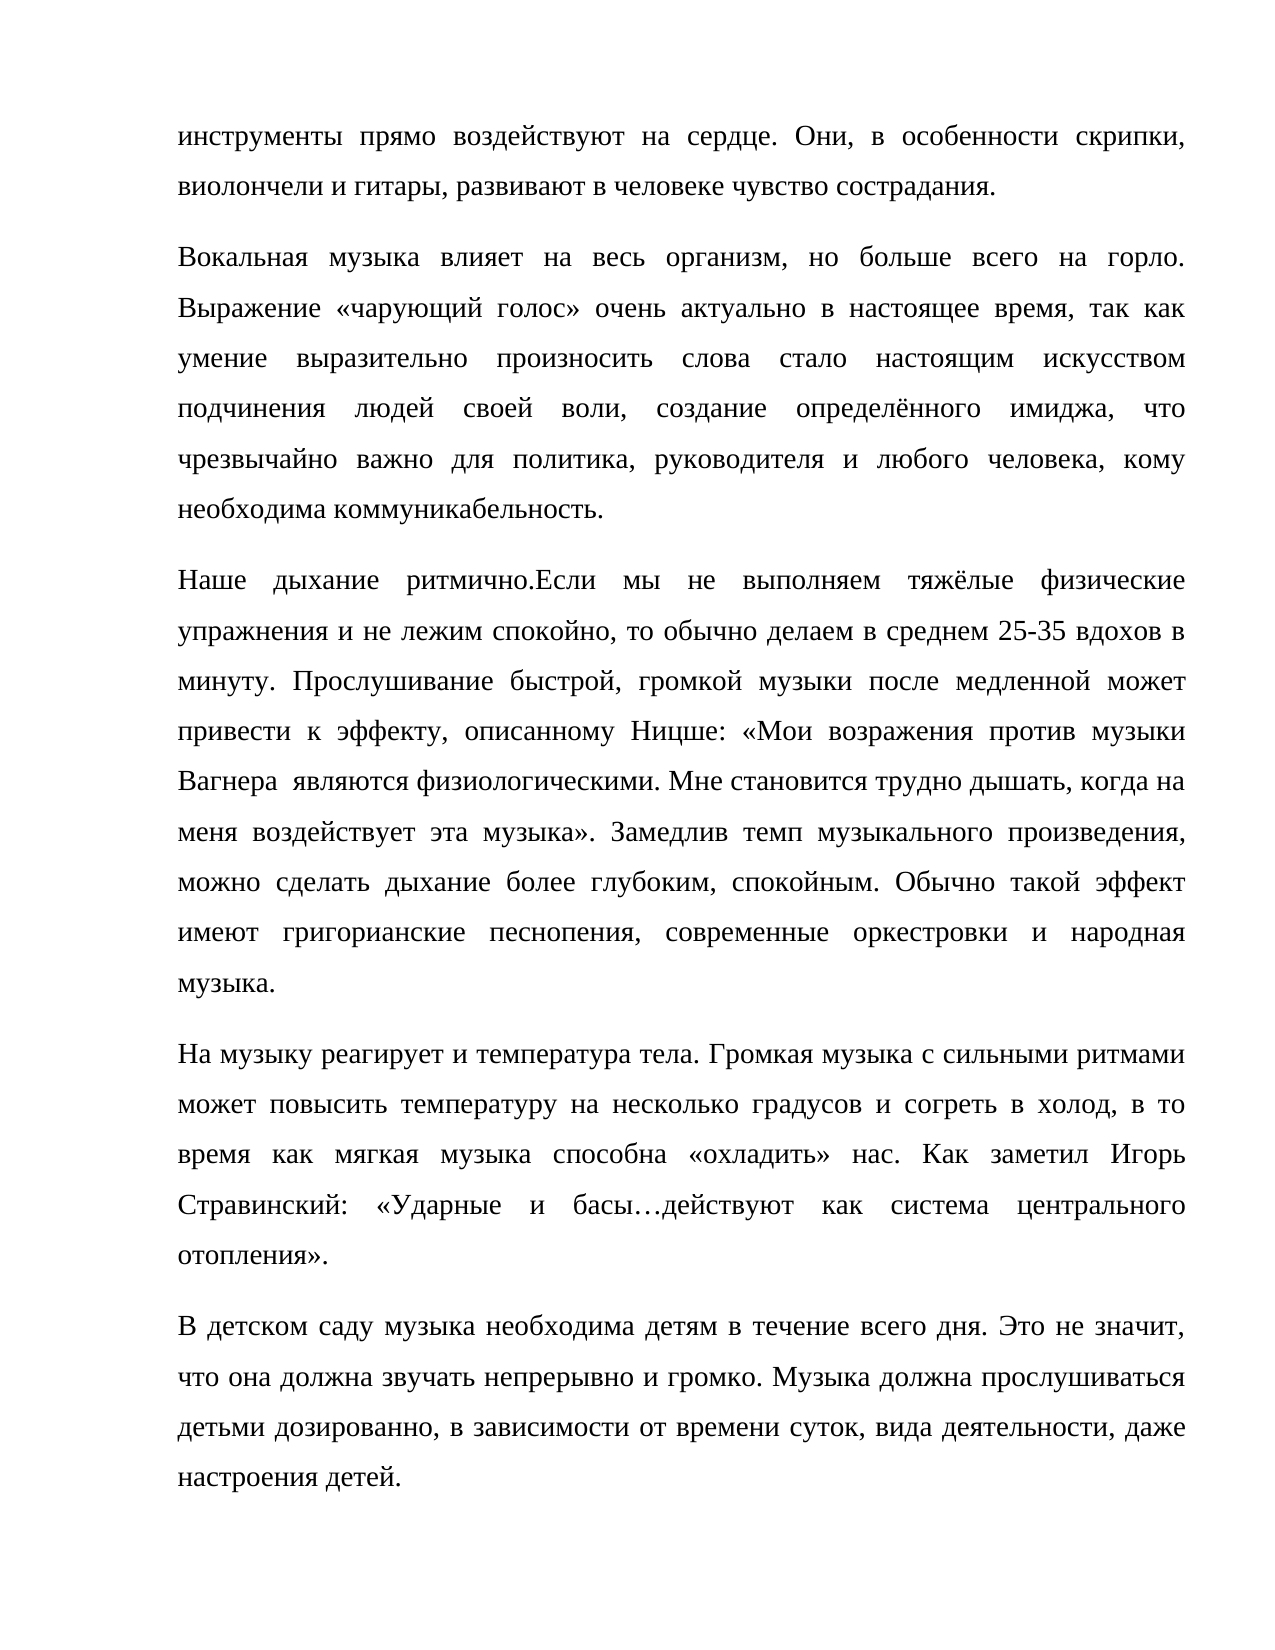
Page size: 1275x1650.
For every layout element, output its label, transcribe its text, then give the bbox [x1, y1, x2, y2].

text Вокальная музыка влияет на весь организм, но больше всего на горло. Выражение «чарующий голос» очень актуально в настоящее время, так как умение выразительно произносить слова стало настоящим искусством подчинения людей своей воли, создание определённого имиджа, что чрезвычайно важно для политика, руководителя и любого человека, кому необходима коммуникабельность. [177, 239, 1186, 525]
text В детском саду музыка необходима детям в течение всего дня. Это не значит, что она должна звучать непрерывно и громко. Музыка должна прослушиваться детьми дозированно, в зависимости от времени суток, вида деятельности, даже настроения детей. [177, 1308, 1186, 1493]
text Наше дыхание ритмично.Если мы не выполняем тяжёлые физические упражнения и не лежим спокойно, то обычно делаем в среднем 25-35 вдохов в минуту. Прослушивание быстрой, громкой музыки после медленной может привести к эффекту, описанному Ницше: «Мои возражения против музыки Вагнера являются физиологическими. Мне становится трудно дышать, когда на меня воздействует эта музыка». Замедлив темп музыкального произведения, можно сделать дыхание более глубоким, спокойным. Обычно такой эффект имеют григорианские песнопения, современные оркестровки и народная музыка. [177, 562, 1186, 998]
text На музыку реагирует и температура тела. Громкая музыка с сильными ритмами может повысить температуру на несколько градусов и согреть в холод, в то время как мягкая музыка способна «охладить» нас. Как заметил Игорь Стравинский: «Ударные и басы…действуют как система центрального отопления». [177, 1036, 1186, 1271]
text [177, 118, 1186, 202]
